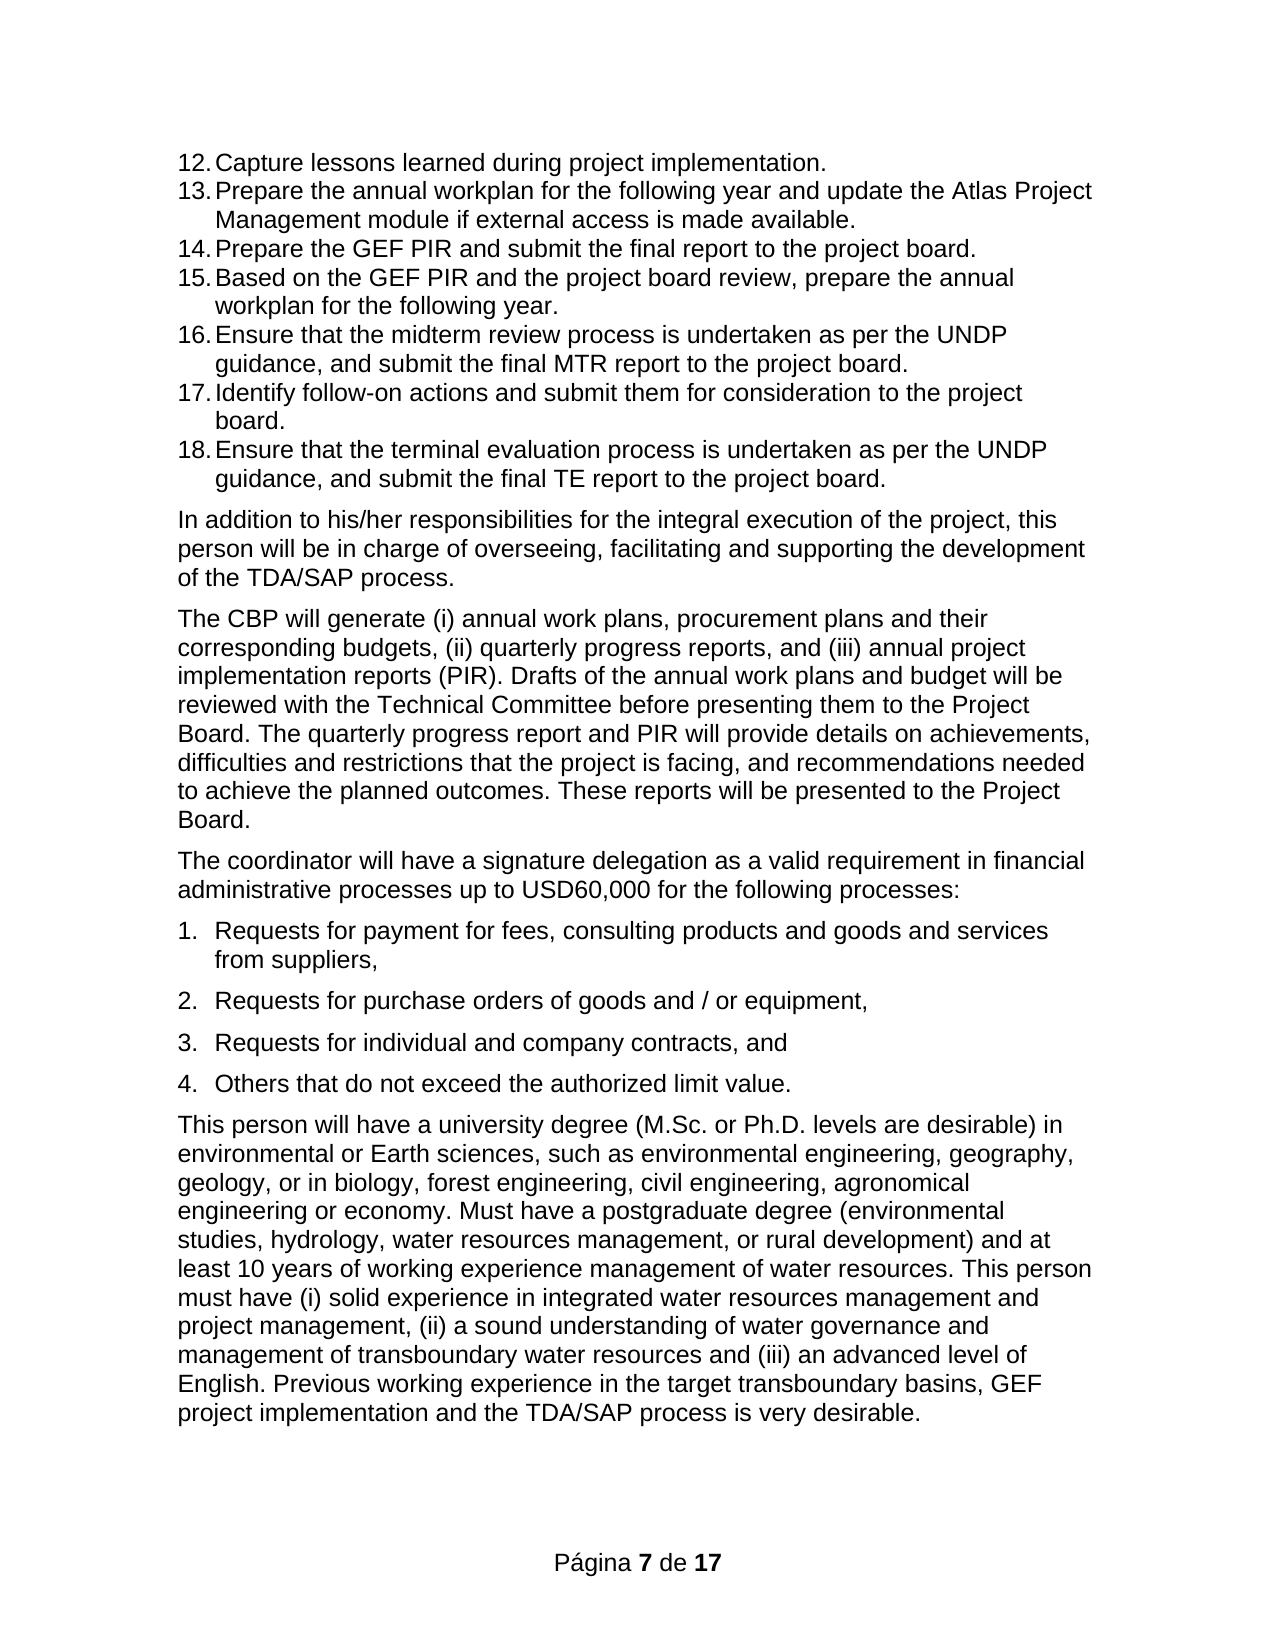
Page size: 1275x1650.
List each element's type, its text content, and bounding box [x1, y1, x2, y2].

list Requests for purchase orders of goods and / or equipment, [177, 986, 1098, 1015]
list Identify follow-on actions and submit them for consideration to the project board. [177, 378, 1098, 435]
text In addition to his/her responsibilities for the integral execution of the project, this person will be in charge of overseeing, facilitating and supporting the development of the TDA/SAP process. [177, 505, 1098, 591]
text The coordinator will have a signature delegation as a valid requirement in financial administrative processes up to USD60,000 for the following processes: [177, 846, 1098, 904]
list Prepare the annual workplan for the following year and update the Atlas Project Management module if external access is made available. [177, 176, 1098, 234]
list Requests for individual and company contracts, and [177, 1028, 1098, 1056]
list Others that do not exceed the authorized limit value. [177, 1069, 1098, 1098]
list Ensure that the terminal evaluation process is undertaken as per the UNDP guidance, and submit the final TE report to the project board. [177, 435, 1098, 493]
list Prepare the GEF PIR and submit the final report to the project board. [177, 234, 1098, 263]
list Ensure that the midterm review process is undertaken as per the UNDP guidance, and submit the final MTR report to the project board. [177, 320, 1098, 378]
text The CBP will generate (i) annual work plans, procurement plans and their corresponding budgets, (ii) quarterly progress reports, and (iii) annual project implementation reports (PIR). Drafts of the annual work plans and budget will be reviewed with the Technical Committee before presenting them to the Project Board. The quarterly progress report and PIR will provide details on achievements, difficulties and restrictions that the project is facing, and recommendations needed to achieve the planned outcomes. These reports will be presented to the Project Board. [177, 604, 1098, 834]
list Based on the GEF PIR and the project board review, prepare the annual workplan for the following year. [177, 263, 1098, 320]
list Requests for payment for fees, consulting products and goods and services from suppliers, [177, 916, 1098, 974]
text This person will have a university degree (M.Sc. or Ph.D. levels are desirable) in environmental or Earth sciences, such as environmental engineering, geography, geology, or in biology, forest engineering, civil engineering, agronomical engineering or economy. Must have a postgraduate degree (environmental studies, hydrology, water resources management, or rural development) and at least 10 years of working experience management of water resources. This person must have (i) solid experience in integrated water resources management and project management, (ii) a sound understanding of water governance and management of transboundary water resources and (iii) an advanced level of English. Previous working experience in the target transboundary basins, GEF project implementation and the TDA/SAP process is very desirable. [177, 1110, 1098, 1426]
list Capture lessons learned during project implementation. [177, 148, 1098, 176]
